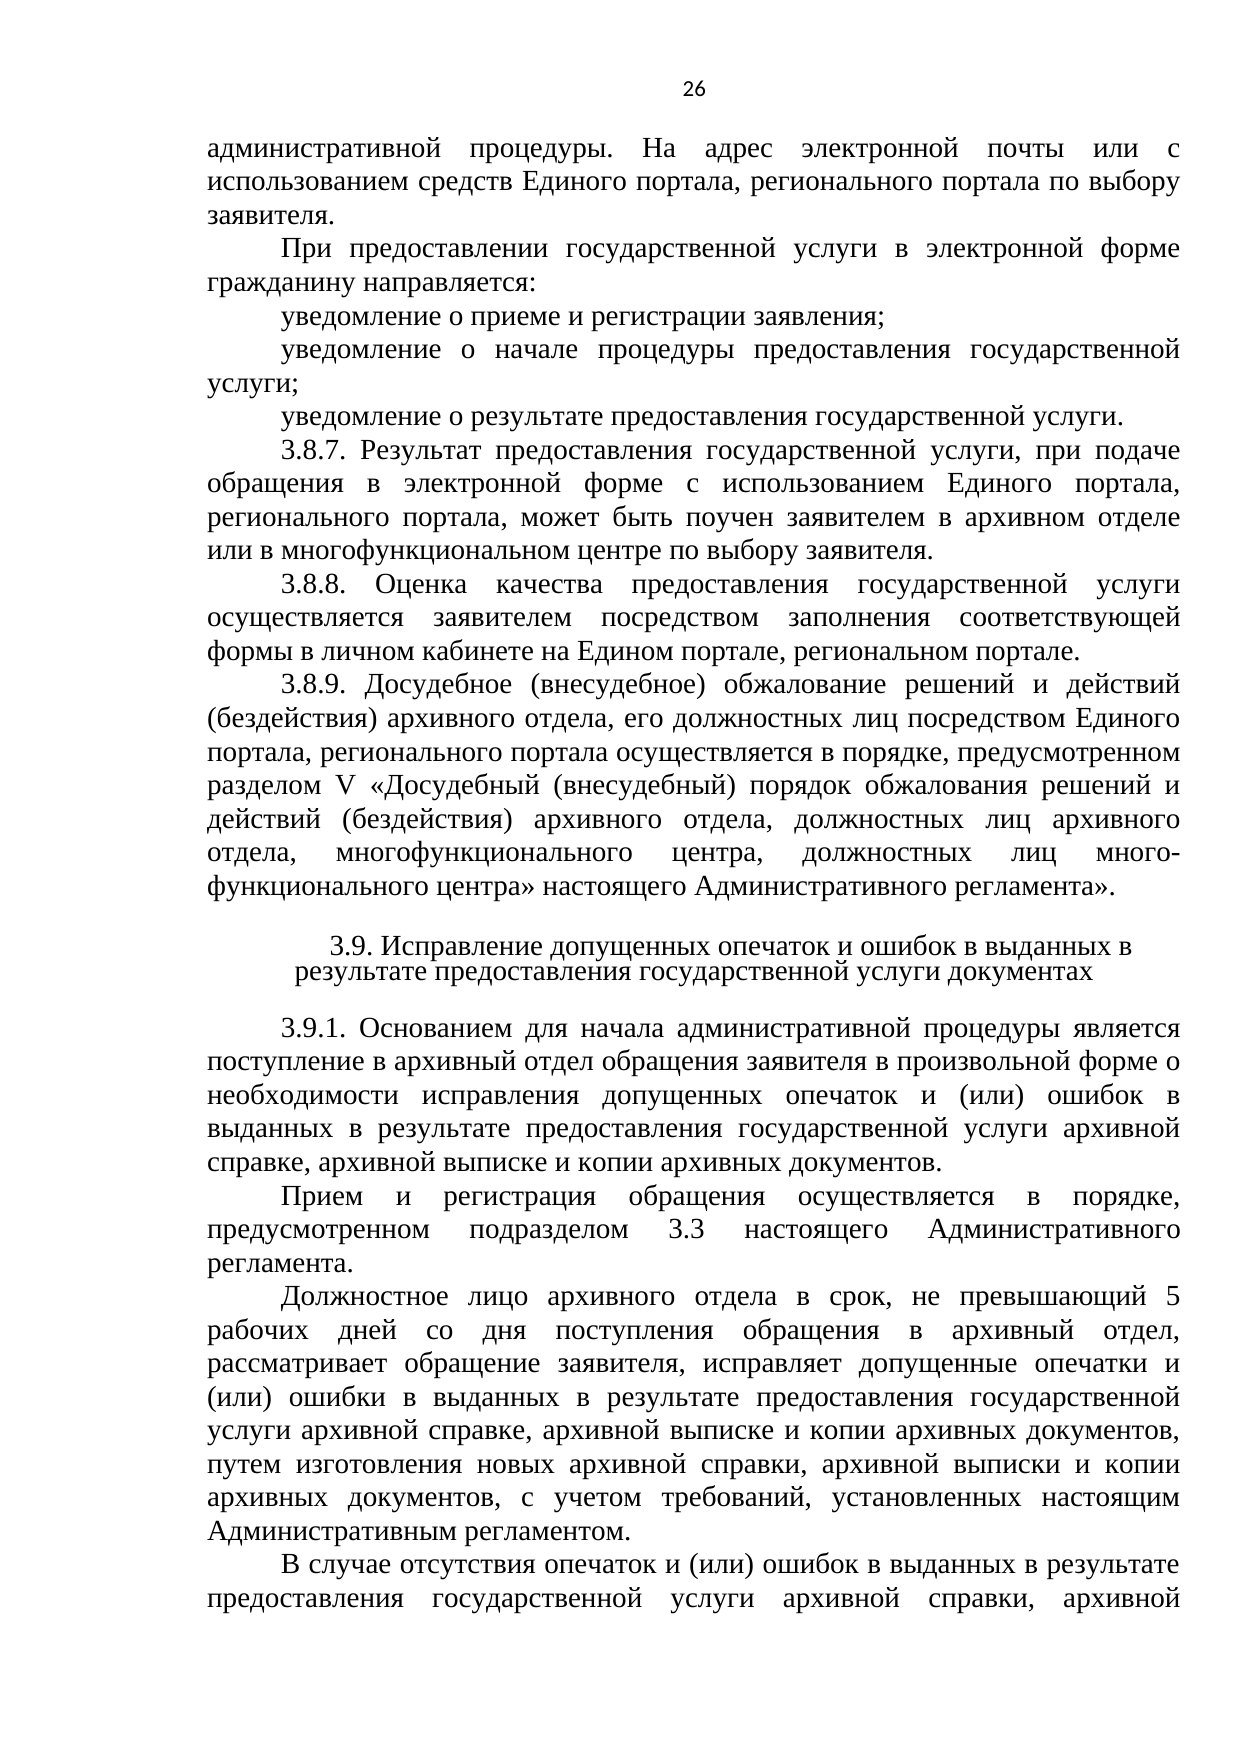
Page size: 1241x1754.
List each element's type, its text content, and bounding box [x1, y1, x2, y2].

text 3.9.1. Основанием для начала административной процедуры является поступление в архивный отдел обращения заявителя в произвольной форме о необходимости исправления допущенных опечаток и (или) ошибок в выданных в результате предоставления государственной услуги архивной справке, архивной выписке и копии архивных документов. [207, 1010, 1181, 1178]
text 3.8.9. Досудебное (внесудебное) обжалование решений и действий (бездействия) архивного отдела, его должностных лиц посредством Единого портала, регионального портала осуществляется в порядке, предусмотренном разделом V «Досудебный (внесудебный) порядок обжалования решений и действий (бездействия) архивного отдела, должностных лиц архивного отдела, многофункционального центра, должностных лиц много-функционального центра» настоящего Административного регламента». [207, 667, 1181, 901]
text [207, 130, 1181, 231]
text 3.8.7. Результат предоставления государственной услуги, при подаче обращения в электронной форме с использованием Единого портала, регионального портала, может быть поучен заявителем в архивном отделе или в многофункциональном центре по выбору заявителя. [207, 432, 1181, 566]
text 3.9. Исправление допущенных опечаток и ошибок в выданных в результате предоставления государственной услуги документах [207, 935, 1181, 985]
text уведомление о приеме и регистрации заявления; [207, 298, 1181, 331]
text При предоставлении государственной услуги в электронной форме гражданину направляется: [207, 231, 1181, 298]
text Прием и регистрация обращения осуществляется в порядке, предусмотренном подразделом 3.3 настоящего Административного регламента. [207, 1178, 1181, 1278]
text уведомление о результате предоставления государственной услуги. [207, 398, 1181, 432]
text Должностное лицо архивного отдела в срок, не превышающий 5 рабочих дней со дня поступления обращения в архивный отдел, рассматривает обращение заявителя, исправляет допущенные опечатки и (или) ошибки в выданных в результате предоставления государственной услуги архивной справке, архивной выписке и копии архивных документов, путем изготовления новых архивной справки, архивной выписки и копии архивных документов, с учетом требований, установленных настоящим Административным регламентом. [207, 1278, 1181, 1547]
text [207, 1547, 1181, 1614]
text уведомление о начале процедуры предоставления государственной услуги; [207, 331, 1181, 398]
text 3.8.8. Оценка качества предоставления государственной услуги осуществляется заявителем посредством заполнения соответствующей формы в личном кабинете на Едином портале, региональном портале. [207, 566, 1181, 667]
